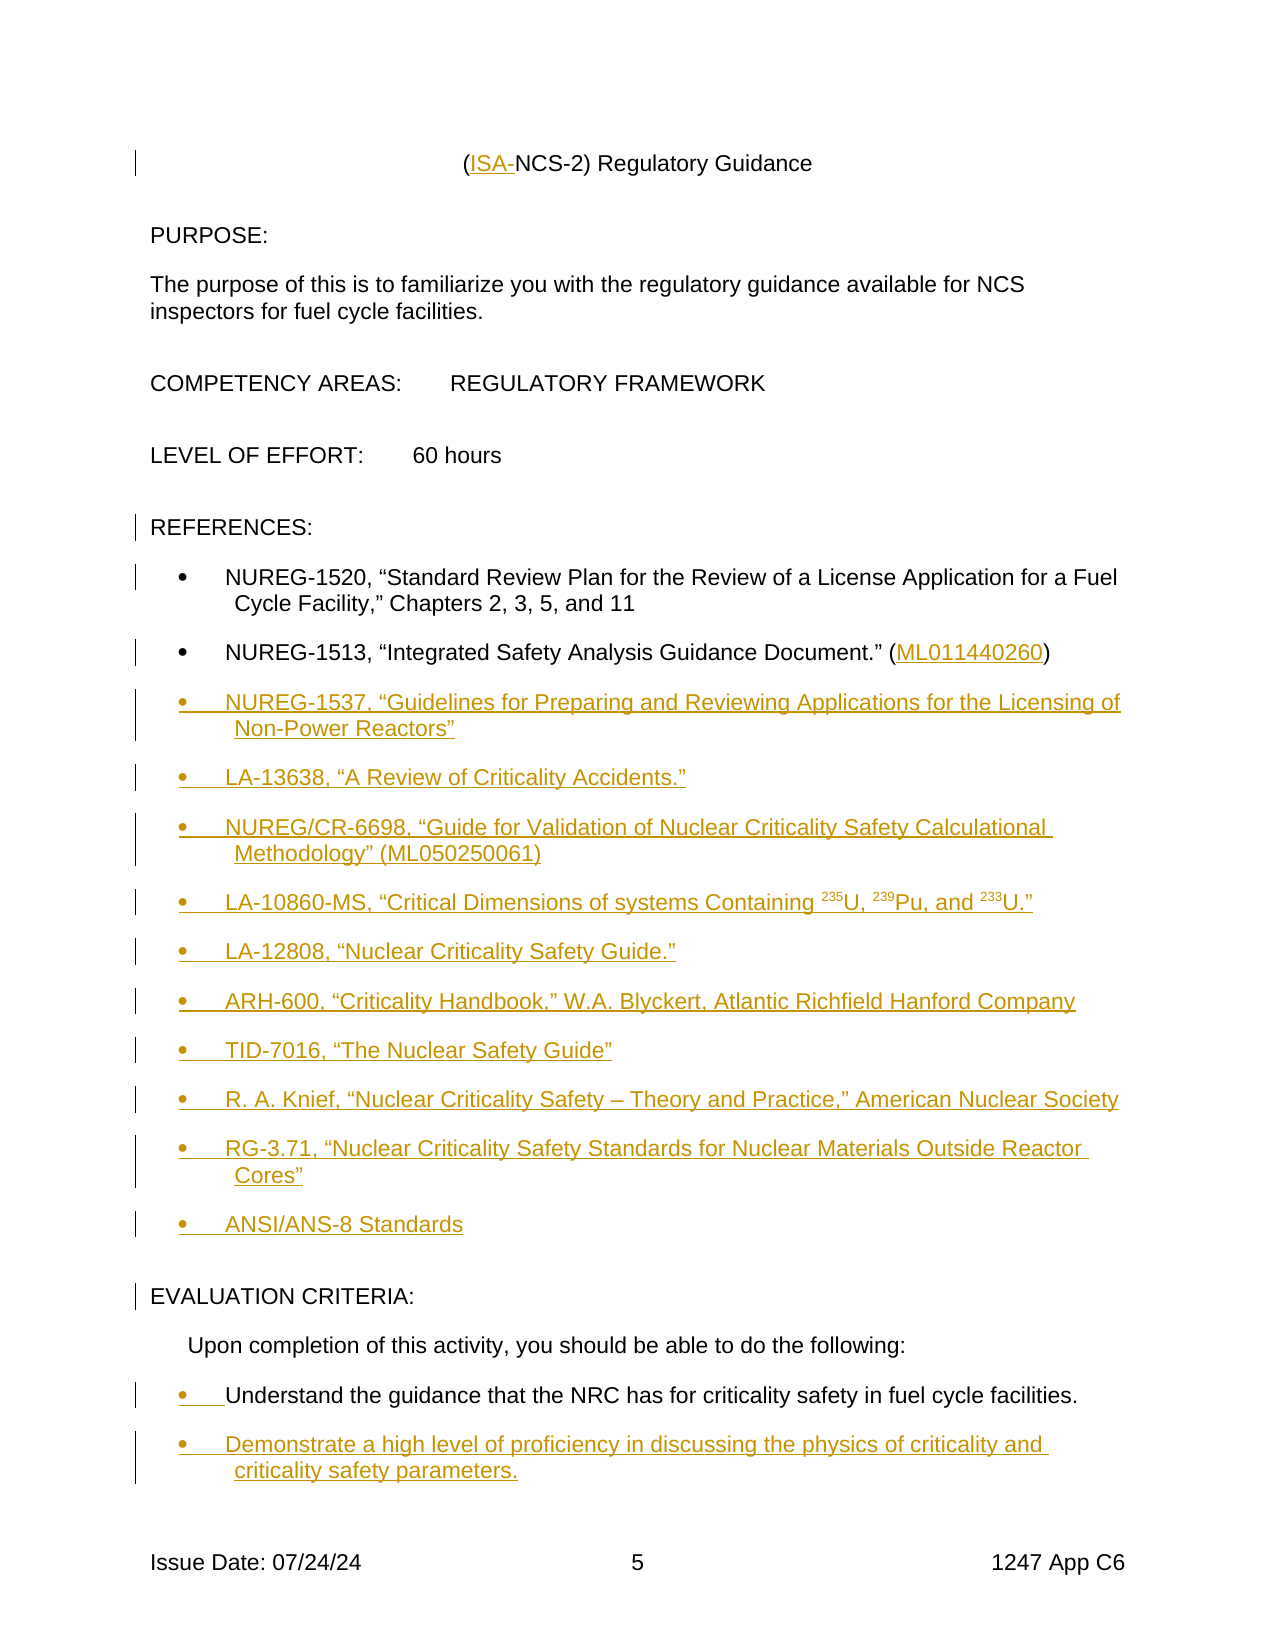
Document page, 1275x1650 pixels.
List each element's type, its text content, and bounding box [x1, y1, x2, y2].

text Upon completion of this activity, you should be able to do the following: [187, 1332, 1125, 1359]
text The purpose of this is to familiarize you with the regulatory guidance available for NCS inspectors for fuel cycle facilities. [150, 271, 1125, 324]
list Understand the guidance that the NRC has for criticality safety in fuel cycle facilities. [178, 1382, 1125, 1408]
list NUREG-1513, “Integrated Safety Analysis Guidance Document.” () [178, 639, 1125, 666]
subtitle COMPETENCY AREAS: REGULATORY FRAMEWORK [150, 370, 1125, 396]
subtitle PURPOSE: [150, 222, 1125, 248]
text (NCS-2) Regulatory Guidance [150, 150, 1125, 176]
subtitle LEVEL OF EFFORT: 60 hours [150, 442, 1125, 468]
subtitle REFERENCES: [150, 514, 1125, 541]
list NUREG-1520, “Standard Review Plan for the Review of a License Application for a Fuel Cycle Facility,” Chapters 2, 3, 5, and 11 [178, 564, 1125, 616]
subtitle EVALUATION CRITERIA: [150, 1283, 1125, 1309]
